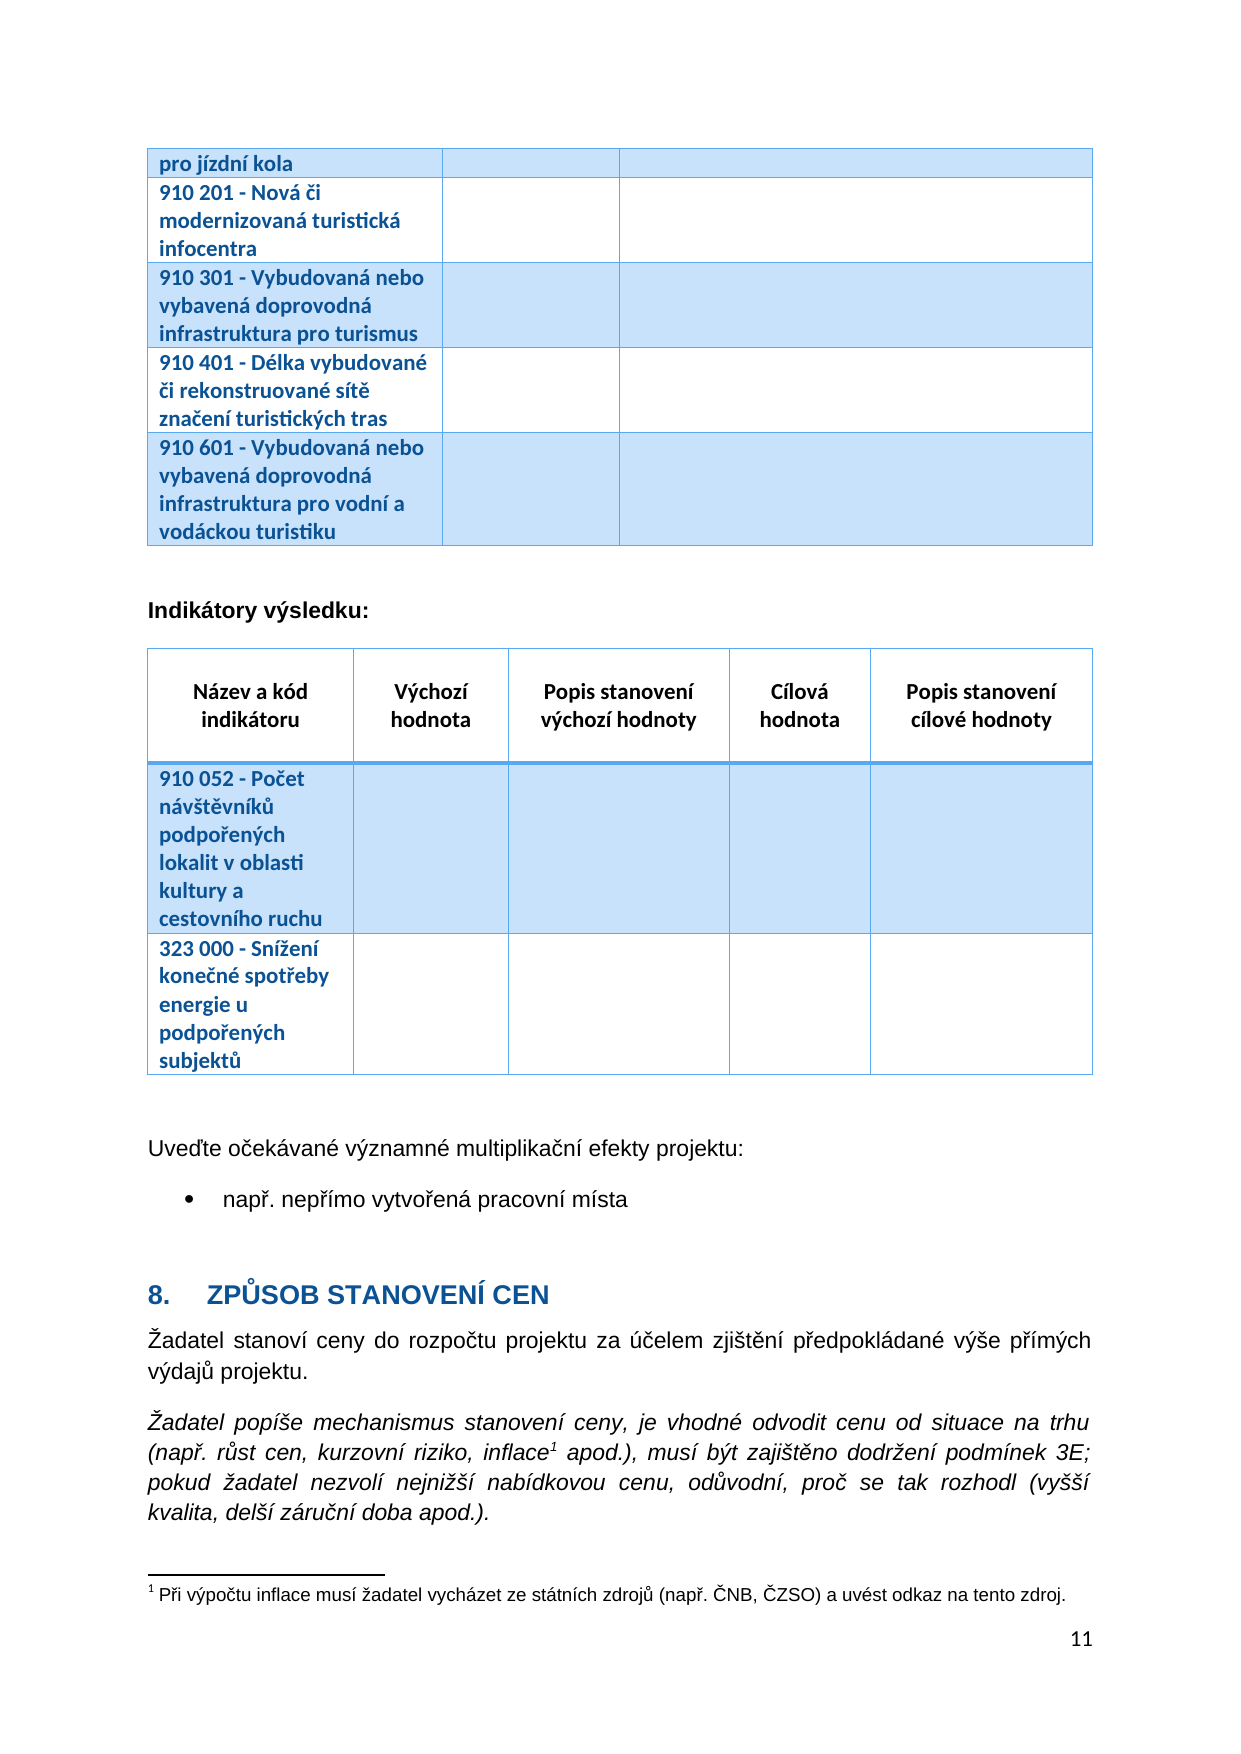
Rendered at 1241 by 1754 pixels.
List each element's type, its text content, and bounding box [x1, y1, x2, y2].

text Žadatel popíše mechanismus stanovení ceny, je vhodné odvodit cenu od situace na trhu (např. růst cen, kurzovní riziko, inflace apod.), musí být zajištěno dodržení podmínek 3E; pokud žadatel nezvolí nejnižší nabídkovou cenu, odůvodní, proč se tak rozhodl (vyšší kvalita, delší záruční doba apod.). [148, 1409, 1093, 1526]
text Žadatel stanoví ceny do rozpočtu projektu za účelem zjištění předpokládané výše přímých výdajů projektu. [148, 1327, 1093, 1384]
text Indikátory výsledku: [148, 597, 1093, 623]
table_cell 910 401 - Délka vybudované či rekonstruované sítě značení turistických tras [148, 348, 442, 432]
table_cell [730, 765, 870, 933]
list např. nepřímo vytvořená pracovní místa [185, 1186, 1093, 1213]
table_cell [354, 765, 508, 933]
table_cell [620, 178, 1092, 262]
table_cell [620, 348, 1092, 432]
subtitle ZPŮSOB STANOVENÍ CEN [148, 1279, 1093, 1310]
table_cell [509, 934, 729, 1074]
table_cell [443, 149, 619, 177]
table_cell [443, 348, 619, 432]
table_cell [443, 263, 619, 347]
table_header Popis stanovení výchozí hodnoty [509, 649, 729, 761]
table_header Cílová hodnota [730, 649, 870, 761]
table_header Popis stanovení cílové hodnoty [871, 649, 1092, 761]
table_cell [871, 934, 1092, 1074]
table_cell [620, 149, 1092, 177]
table_cell [871, 765, 1092, 933]
table_cell [509, 765, 729, 933]
text Uveďte očekávané významné multiplikační efekty projektu: [148, 1135, 1093, 1162]
table_cell 910 601 - Vybudovaná nebo vybavená doprovodná infrastruktura pro vodní a vodáckou turistiku [148, 433, 442, 545]
table_cell [620, 263, 1092, 347]
table_cell 910 052 - Počet návštěvníků podpořených lokalit v oblasti kultury a cestovního ruchu [148, 765, 353, 933]
table_cell [730, 934, 870, 1074]
table_cell [443, 433, 619, 545]
table_header Výchozí hodnota [354, 649, 508, 761]
table_cell [620, 433, 1092, 545]
table_cell 910 201 - Nová či modernizovaná turistická infocentra [148, 178, 442, 262]
table_cell 910 301 - Vybudovaná nebo vybavená doprovodná infrastruktura pro turismus [148, 263, 442, 347]
table_cell [354, 934, 508, 1074]
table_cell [148, 149, 442, 177]
table_cell [443, 178, 619, 262]
table_cell 323 000 - Snížení konečné spotřeby energie u podpořených subjektů [148, 934, 353, 1074]
table_header Název a kód indikátoru [148, 649, 353, 761]
